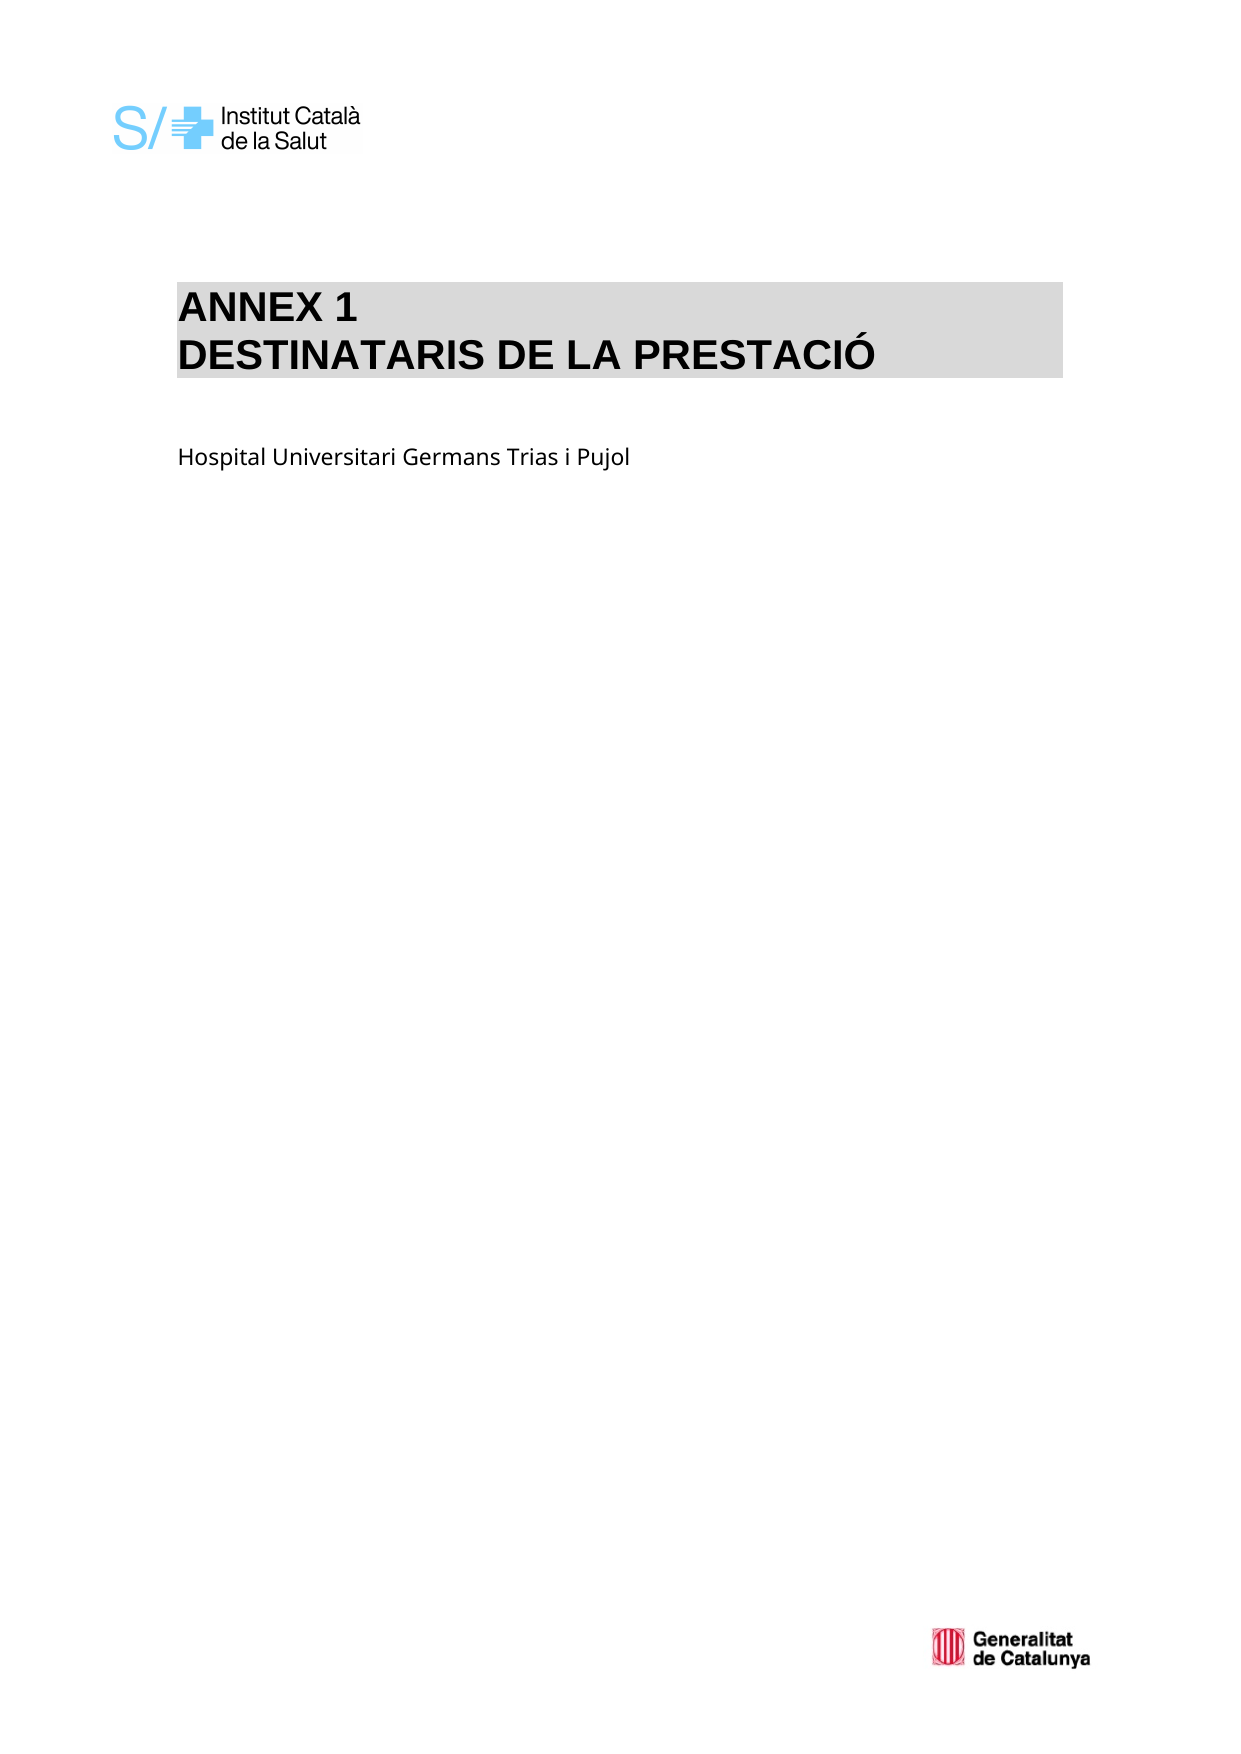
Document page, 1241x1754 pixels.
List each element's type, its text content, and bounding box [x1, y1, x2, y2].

picture [112, 103, 363, 154]
text Hospital Universitari Germans Trias i Pujol [177, 441, 1063, 472]
picture [893, 1621, 1129, 1674]
text DESTINATARIS DE LA PRESTACIÓ [177, 330, 1063, 378]
text ANNEX 1 [177, 282, 1063, 330]
